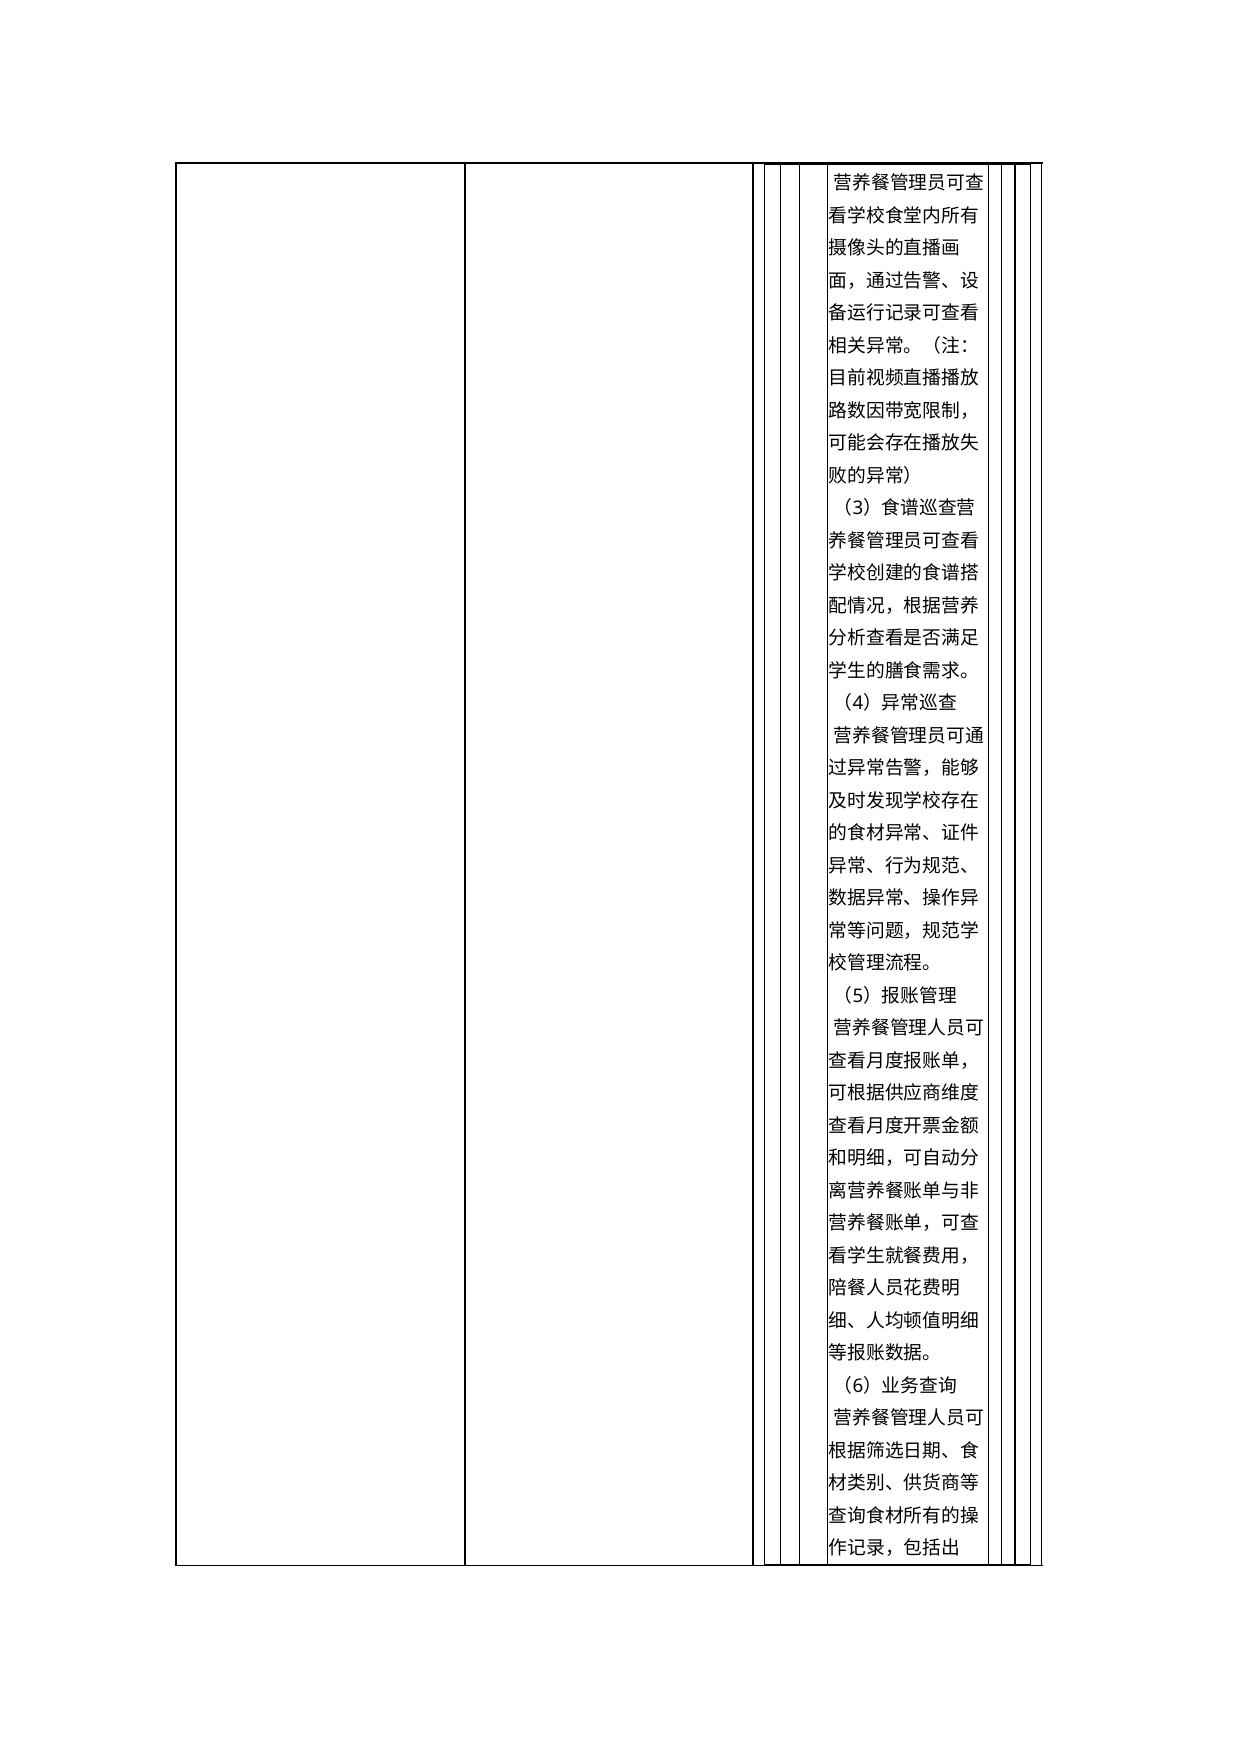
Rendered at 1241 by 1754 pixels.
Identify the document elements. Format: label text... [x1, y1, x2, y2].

table_cell [765, 165, 780, 1564]
table_cell [1002, 165, 1014, 1564]
table_cell [800, 165, 827, 1564]
table_cell [1031, 164, 1041, 1565]
table_cell 1 [177, 164, 464, 1565]
table_cell [989, 165, 1001, 1564]
table_cell [781, 165, 799, 1564]
table_cell [754, 164, 764, 1565]
table_cell [828, 165, 988, 1564]
table_cell [466, 164, 752, 1565]
table_cell [1016, 165, 1030, 1564]
